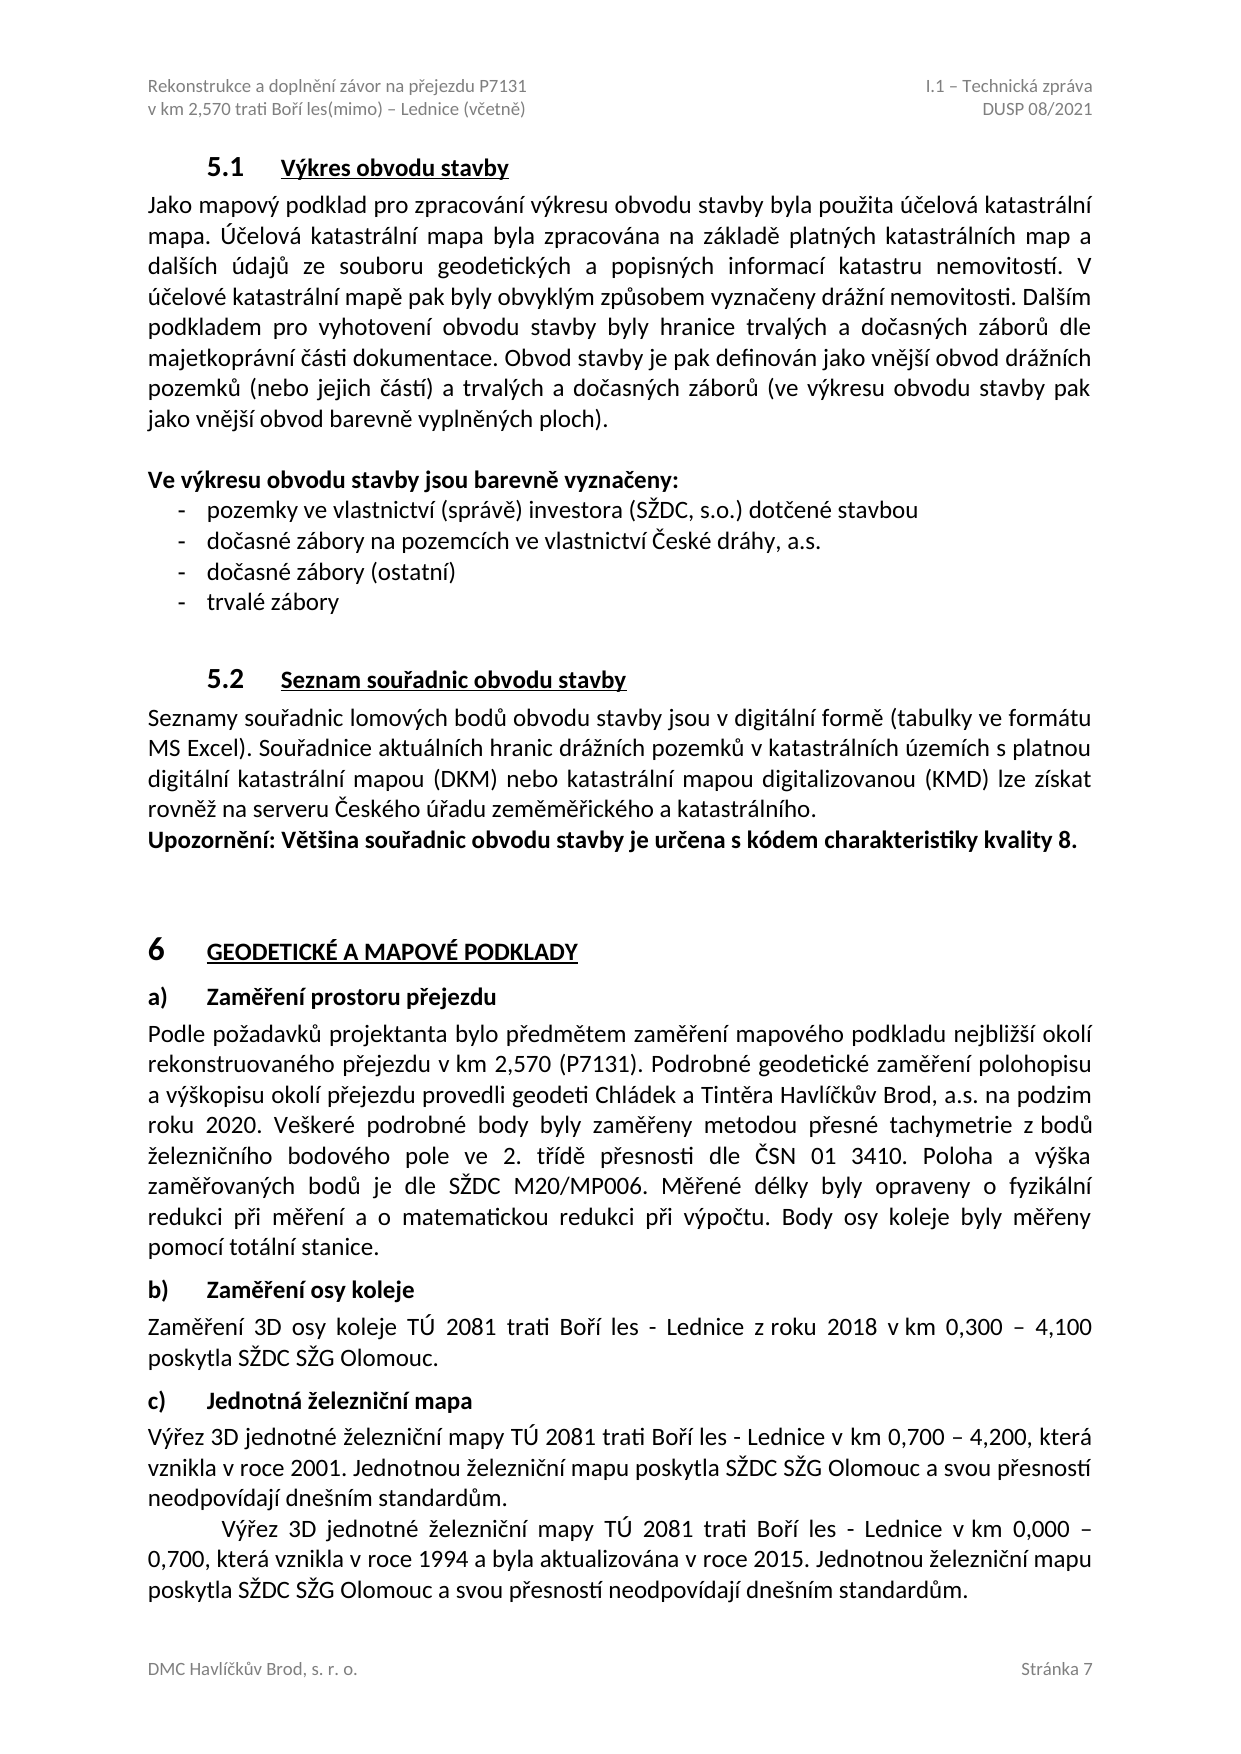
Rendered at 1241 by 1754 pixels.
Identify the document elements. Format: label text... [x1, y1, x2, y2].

list dočasné zábory na pozemcích ve vlastnictví České dráhy, a.s. [177, 525, 1093, 556]
list trvalé zábory [177, 586, 1093, 617]
text Seznamy souřadnic lomových bodů obvodu stavby jsou v digitální formě (tabulky ve formátu MS Excel). Souřadnice aktuálních hranic drážních pozemků v katastrálních územích s platnou digitální katastrální mapou (DKM) nebo katastrální mapou digitalizovanou (KMD) lze získat rovněž na serveru Českého úřadu zeměměřického a katastrálního. [148, 702, 1093, 824]
text Upozornění: Většina souřadnic obvodu stavby je určena s kódem charakteristiky kvality 8. [148, 824, 1093, 854]
list Výkres obvodu stavby [207, 148, 1093, 183]
list Jednotná železniční mapa [148, 1385, 1093, 1415]
list pozemky ve vlastnictví (správě) investora (SŽDC, s.o.) dotčené stavbou [177, 495, 1093, 525]
text Ve výkresu obvodu stavby jsou barevně vyznačeny: [148, 464, 1093, 495]
text Zaměření 3D osy koleje TÚ 2081 trati Boří les - Lednice z roku 2018 v km 0,300 – 4,100 poskytla SŽDC SŽG Olomouc. [148, 1311, 1093, 1372]
text Podle požadavků projektanta bylo předmětem zaměření mapového podkladu nejbližší okolí rekonstruovaného přejezdu v km 2,570 (P7131). Podrobné geodetické zaměření polohopisu a výškopisu okolí přejezdu provedli geodeti Chládek a Tintěra Havlíčkův Brod, a.s. na podzim roku 2020. Veškeré podrobné body byly zaměřeny metodou přesné tachymetrie z bodů železničního bodového pole ve 2. třídě přesnosti dle ČSN 01 3410. Poloha a výška zaměřovaných bodů je dle SŽDC M20/MP006. Měřené délky byly opraveny o fyzikální redukci při měření a o matematickou redukci při výpočtu. Body osy koleje byly měřeny pomocí totální stanice. [148, 1018, 1093, 1262]
text Výřez 3D jednotné železniční mapy TÚ 2081 trati Boří les - Lednice v km 0,000 – 0,700, která vznikla v roce 1994 a byla aktualizována v roce 2015. Jednotnou železniční mapu poskytla SŽDC SŽG Olomouc a svou přesností neodpovídají dnešním standardům. [148, 1513, 1093, 1605]
list dočasné zábory (ostatní) [177, 556, 1093, 586]
list Zaměření osy koleje [148, 1274, 1093, 1305]
list Zaměření prostoru přejezdu [148, 981, 1093, 1012]
text Jako mapový podklad pro zpracování výkresu obvodu stavby byla použita účelová katastrální mapa. Účelová katastrální mapa byla zpracována na základě platných katastrálních map a dalších údajů ze souboru geodetických a popisných informací katastru nemovitostí. V účelové katastrální mapě pak byly obvyklým způsobem vyznačeny drážní nemovitosti. Dalším podkladem pro vyhotovení obvodu stavby byly hranice trvalých a dočasných záborů dle majetkoprávní části dokumentace. Obvod stavby je pak definován jako vnější obvod drážních pozemků (nebo jejich částí) a trvalých a dočasných záborů (ve výkresu obvodu stavby pak jako vnější obvod barevně vyplněných ploch). [148, 189, 1093, 434]
list Geodetické a mapové podklady [148, 928, 1093, 968]
list Seznam souřadnic obvodu stavby [207, 660, 1093, 695]
text Výřez 3D jednotné železniční mapy TÚ 2081 trati Boří les - Lednice v km 0,700 – 4,200, která vznikla v roce 2001. Jednotnou železniční mapu poskytla SŽDC SŽG Olomouc a svou přesností neodpovídají dnešním standardům. [148, 1422, 1093, 1513]
